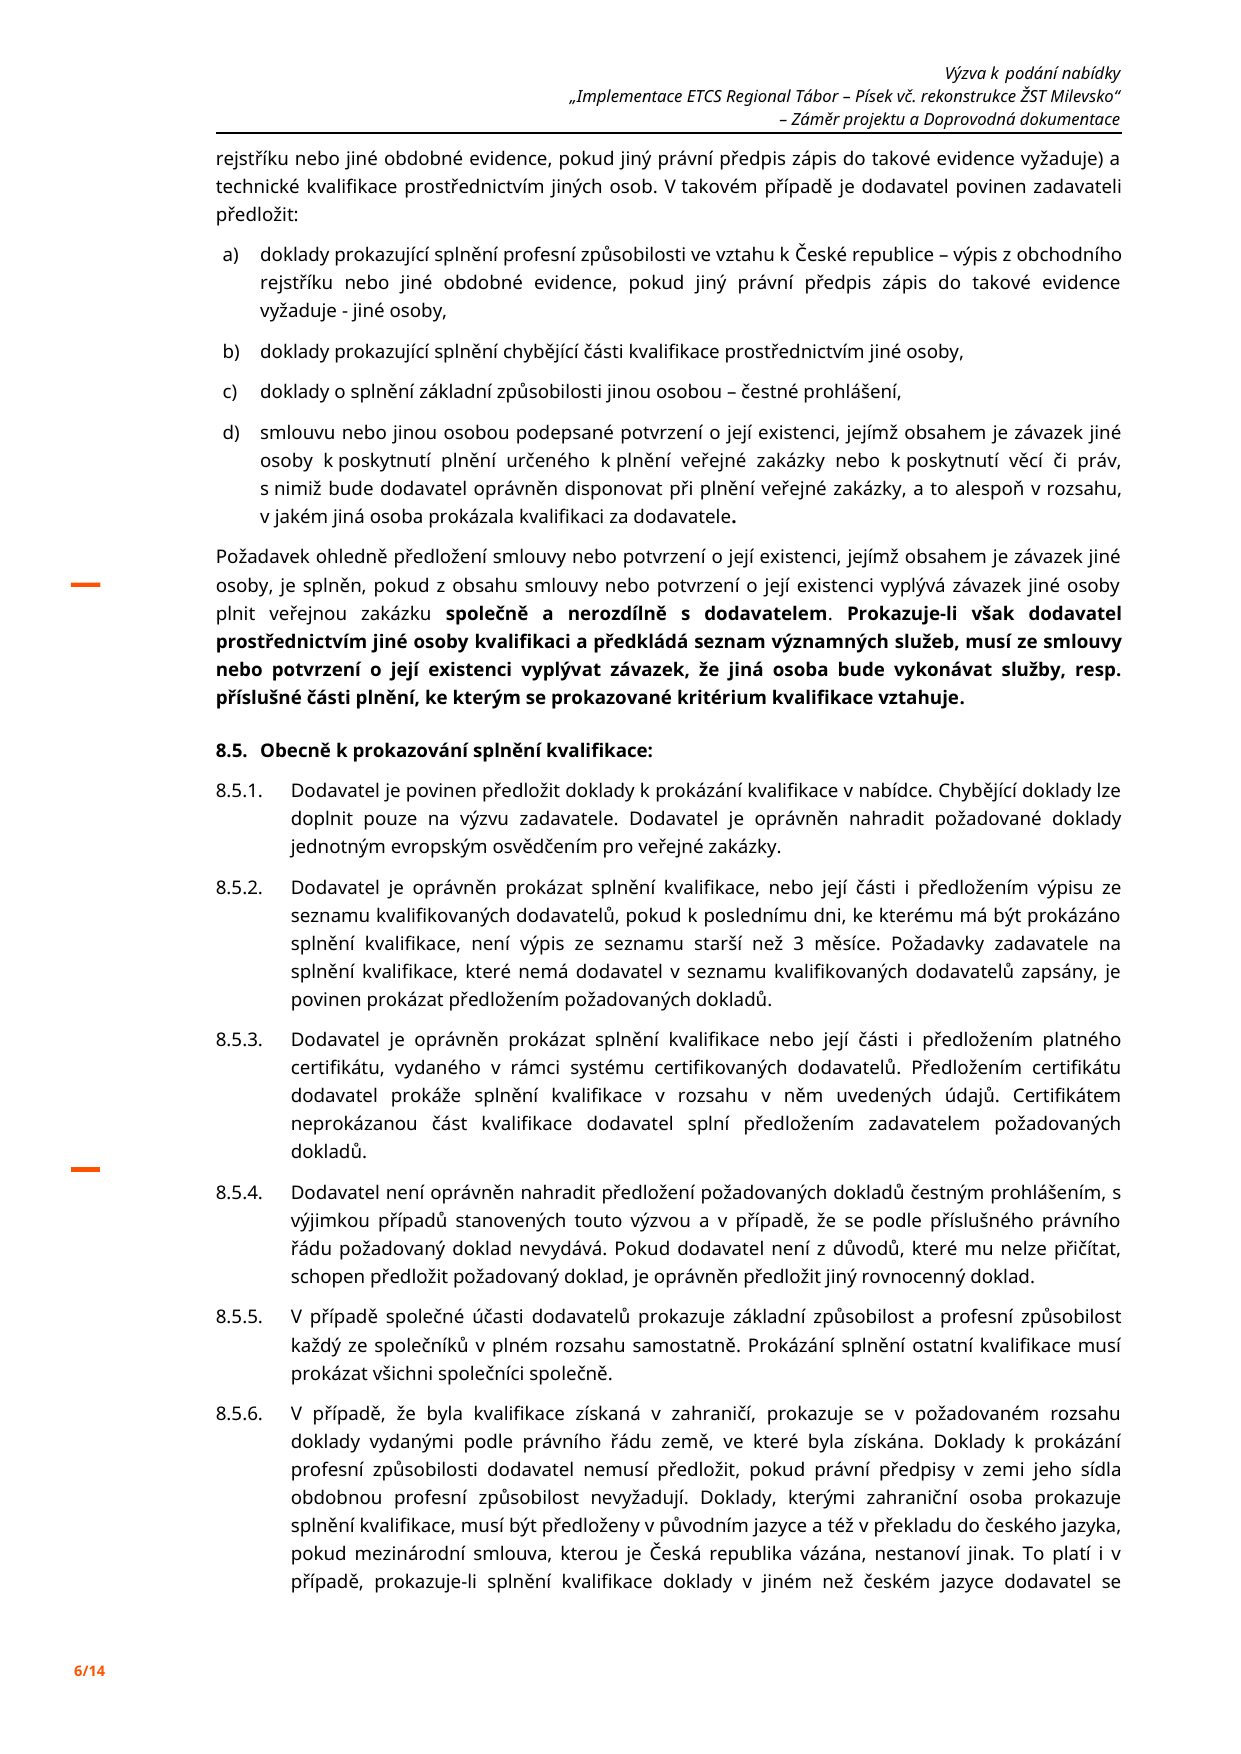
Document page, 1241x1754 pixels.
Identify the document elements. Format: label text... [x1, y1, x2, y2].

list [216, 1400, 1122, 1594]
text Požadavek ohledně předložení smlouvy nebo potvrzení o její existenci, jejímž obsahem je závazek jiné osoby, je splněn, pokud z obsahu smlouvy nebo potvrzení o její existenci vyplývá závazek jiné osoby plnit veřejnou zakázku společně a nerozdílně s dodavatelem. Prokazuje-li však dodavatel prostřednictvím jiné osoby kvalifikaci a předkládá seznam významných služeb, musí ze smlouvy nebo potvrzení o její existenci vyplývat závazek, že jiná osoba bude vykonávat služby, resp. příslušné části plnění, ke kterým se prokazované kritérium kvalifikace vztahuje. [216, 544, 1122, 709]
list doklady o splnění základní způsobilosti jinou osobou – čestné prohlášení, [222, 379, 1122, 404]
list Dodavatel není oprávněn nahradit předložení požadovaných dokladů čestným prohlášením, s výjimkou případů stanovených touto výzvou a v případě, že se podle příslušného právního řádu požadovaný doklad nevydává. Pokud dodavatel není z důvodů, které mu nelze přičítat, schopen předložit požadovaný doklad, je oprávněn předložit jiný rovnocenný doklad. [216, 1179, 1122, 1289]
list Dodavatel je oprávněn prokázat splnění kvalifikace nebo její části i předložením platného certifikátu, vydaného v rámci systému certifikovaných dodavatelů. Předložením certifikátu dodavatel prokáže splnění kvalifikace v rozsahu v něm uvedených údajů. Certifikátem neprokázanou část kvalifikace dodavatel splní předložením zadavatelem požadovaných dokladů. [216, 1027, 1122, 1164]
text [216, 145, 1122, 227]
list V případě společné účasti dodavatelů prokazuje základní způsobilost a profesní způsobilost každý ze společníků v plném rozsahu samostatně. Prokázání splnění ostatní kvalifikace musí prokázat všichni společníci společně. [216, 1304, 1122, 1385]
list doklady prokazující splnění chybějící části kvalifikace prostřednictvím jiné osoby, [222, 338, 1122, 364]
list Dodavatel je povinen předložit doklady k prokázání kvalifikace v nabídce. Chybějící doklady lze doplnit pouze na výzvu zadavatele. Dodavatel je oprávněn nahradit požadované doklady jednotným evropským osvědčením pro veřejné zakázky. [216, 777, 1122, 859]
list Obecně k prokazování splnění kvalifikace: [216, 737, 1122, 762]
list doklady prokazující splnění profesní způsobilosti ve vztahu k České republice – výpis z obchodního rejstříku nebo jiné obdobné evidence, pokud jiný právní předpis zápis do takové evidence vyžaduje - jiné osoby, [222, 242, 1122, 323]
list smlouvu nebo jinou osobou podepsané potvrzení o její existenci, jejímž obsahem je závazek jiné osoby k poskytnutí plnění určeného k plnění veřejné zakázky nebo k poskytnutí věcí či práv, s nimiž bude dodavatel oprávněn disponovat při plnění veřejné zakázky, a to alespoň v rozsahu, v jakém jiná osoba prokázala kvalifikaci za dodavatele. [222, 419, 1122, 529]
list Dodavatel je oprávněn prokázat splnění kvalifikace, nebo její části i předložením výpisu ze seznamu kvalifikovaných dodavatelů, pokud k poslednímu dni, ke kterému má být prokázáno splnění kvalifikace, není výpis ze seznamu starší než 3 měsíce. Požadavky zadavatele na splnění kvalifikace, které nemá dodavatel v seznamu kvalifikovaných dodavatelů zapsány, je povinen prokázat předložením požadovaných dokladů. [216, 874, 1122, 1012]
